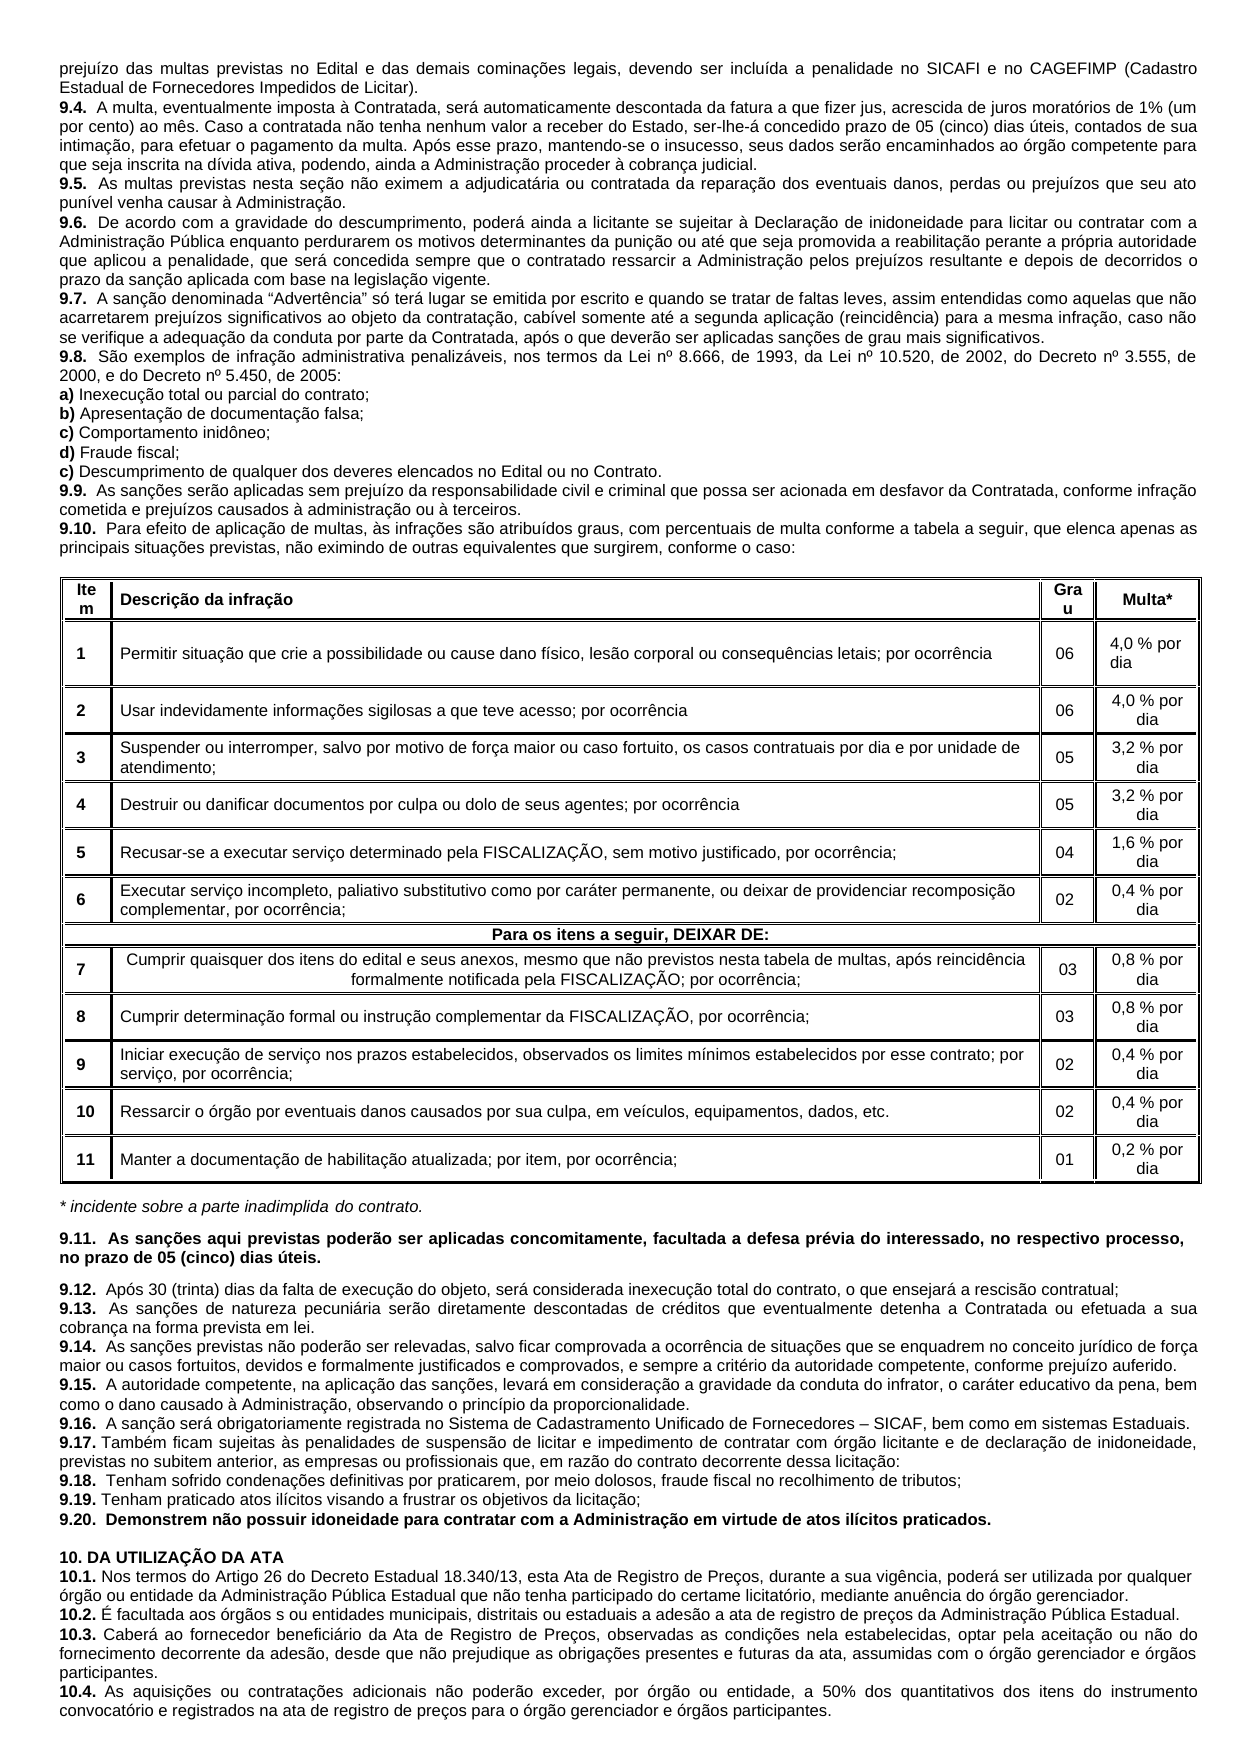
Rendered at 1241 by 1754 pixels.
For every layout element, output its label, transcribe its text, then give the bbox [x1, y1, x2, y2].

table_cell 0,8 % por dia [1097, 991, 1199, 1039]
text c) Comportamento inidôneo; [59, 423, 1199, 442]
table_cell 05 [1042, 783, 1093, 827]
table_header Item [63, 580, 111, 618]
table_cell Para os itens a seguir, DEIXAR DE: [61, 922, 1200, 944]
table_cell Suspender ou interromper, salvo por motivo de força maior ou caso fortuito, os casos contratuais por dia e por unidade de atendimento; [113, 735, 1039, 779]
table_cell 10 [63, 1086, 110, 1134]
text 9.18. Tenham sofrido condenações definitivas por praticarem, por meio dolosos, fraude fiscal no recolhimento de tributos; [59, 1471, 1199, 1490]
table_cell 4,0 % por dia [1097, 618, 1199, 685]
text 9.16. A sanção será obrigatoriamente registrada no Sistema de Cadastramento Unificado de Fornecedores – SICAF, bem como em sistemas Estaduais. [59, 1413, 1199, 1433]
table_cell 3,2 % por dia [1097, 732, 1198, 779]
table_cell 2 [61, 685, 111, 732]
table_cell 03 [1042, 948, 1093, 991]
table_cell 0,4 % por dia [1097, 1086, 1199, 1134]
text 9.9. As sanções serão aplicadas sem prejuízo da responsabilidade civil e criminal que possa ser acionada em desfavor da Contratada, conforme infração cometida e prejuízos causados à administração ou à terceiros. [59, 481, 1199, 519]
text * incidente sobre a parte inadimplida do contrato. [59, 1197, 1186, 1216]
table_cell 02 [1042, 878, 1093, 922]
table_cell 06 [1042, 688, 1093, 732]
table_cell 04 [1042, 830, 1093, 874]
table_cell 4 [63, 780, 110, 827]
text 9.15. A autoridade competente, na aplicação das sanções, levará em consideração a gravidade da conduta do infrator, o caráter educativo da pena, bem como o dano causado à Administração, observando o princípio da proporcionalidade. [59, 1375, 1199, 1413]
table_cell 06 [1042, 622, 1093, 685]
text 10. DA UTILIZAÇÃO DA ATA [59, 1548, 1199, 1567]
text 9.6. De acordo com a gravidade do descumprimento, poderá ainda a licitante se sujeitar à Declaração de inidoneidade para licitar ou contratar com a Administração Pública enquanto perdurarem os motivos determinantes da punição ou até que seja promovida a reabilitação perante a própria autoridade que aplicou a penalidade, que será concedida sempre que o contratado ressarcir a Administração pelos prejuízos resultante e depois de decorridos o prazo da sanção aplicada com base na legislação vigente. [59, 212, 1199, 289]
text 9.19. Tenham praticado atos ilícitos visando a frustrar os objetivos da licitação; [59, 1490, 1199, 1509]
text 10.2. É facultada aos órgãos s ou entidades municipais, distritais ou estaduais a adesão a ata de registro de preços da Administração Pública Estadual. [59, 1605, 1194, 1624]
table_cell 1 [63, 618, 110, 685]
table_cell 1,6 % por dia [1095, 827, 1200, 874]
table_cell 0,8 % por dia [1097, 944, 1199, 991]
text c) Descumprimento de qualquer dos deveres elencados no Edital ou no Contrato. [59, 462, 1199, 481]
table_cell 4,0 % por dia [1095, 685, 1200, 732]
table_cell Iniciar execução de serviço nos prazos estabelecidos, observados os limites mínimos estabelecidos por esse contrato; por serviço, por ocorrência; [113, 1042, 1039, 1086]
text 9.11. As sanções aqui previstas poderão ser aplicadas concomitamente, facultada a defesa prévia do interessado, no respectivo processo, no prazo de 05 (cinco) dias úteis. [59, 1228, 1186, 1267]
table_header Grau [1041, 578, 1095, 618]
table_cell 3,2 % por dia [1097, 780, 1199, 827]
table_cell 02 [1042, 1090, 1093, 1134]
table_cell Cumprir determinação formal ou instrução complementar da FISCALIZAÇÃO, por ocorrência; [113, 995, 1039, 1039]
table_cell Usar indevidamente informações sigilosas a que teve acesso; por ocorrência [113, 688, 1039, 732]
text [59, 59, 1199, 97]
text 9.4. A multa, eventualmente imposta à Contratada, será automaticamente descontada da fatura a que fizer jus, acrescida de juros moratórios de 1% (um por cento) ao mês. Caso a contratada não tenha nenhum valor a receber do Estado, ser-lhe-á concedido prazo de 05 (cinco) dias úteis, contados de sua intimação, para efetuar o pagamento da multa. Após esse prazo, mantendo-se o insucesso, seus dados serão encaminhados ao órgão competente para que seja inscrita na dívida ativa, podendo, ainda a Administração proceder à cobrança judicial. [59, 97, 1199, 174]
text 9.12. Após 30 (trinta) dias da falta de execução do objeto, será considerada inexecução total do contrato, o que ensejará a rescisão contratual; [59, 1279, 1199, 1298]
text 9.14. As sanções previstas não poderão ser relevadas, salvo ficar comprovada a ocorrência de situações que se enquadrem no conceito jurídico de força maior ou casos fortuitos, devidos e formalmente justificados e comprovados, e sempre a critério da autoridade competente, conforme prejuízo auferido. [59, 1337, 1199, 1375]
list 10.3. Caberá ao fornecedor beneficiário da Ata de Registro de Preços, observadas as condições nela estabelecidas, optar pela aceitação ou não do fornecimento decorrente da adesão, desde que não prejudique as obrigações presentes e futuras da ata, assumidas com o órgão gerenciador e órgãos participantes. [59, 1624, 1199, 1682]
table_cell 02 [1042, 1042, 1093, 1086]
text 9.13. As sanções de natureza pecuniária serão diretamente descontadas de créditos que eventualmente detenha a Contratada ou efetuada a sua cobrança na forma prevista em lei. [59, 1298, 1199, 1337]
table_cell 03 [1042, 995, 1093, 1039]
table_header Multa* [1095, 580, 1198, 618]
text 9.10. Para efeito de aplicação de multas, às infrações são atribuídos graus, com percentuais de multa conforme a tabela a seguir, que elenca apenas as principais situações previstas, não eximindo de outras equivalentes que surgirem, conforme o caso: [59, 519, 1199, 557]
table_cell 3 [63, 732, 110, 779]
text a) Inexecução total ou parcial do contrato; [59, 385, 1199, 404]
table_cell 0,2 % por dia [1095, 1134, 1200, 1181]
table_header Descrição da infração [111, 580, 1041, 618]
table_cell Destruir ou danificar documentos por culpa ou dolo de seus agentes; por ocorrência [113, 783, 1039, 827]
table_cell 0,4 % por dia [1097, 874, 1199, 922]
list 10.4. As aquisições ou contratações adicionais não poderão exceder, por órgão ou entidade, a 50% dos quantitativos dos itens do instrumento convocatório e registrados na ata de registro de preços para o órgão gerenciador e órgãos participantes. [59, 1682, 1199, 1720]
table_cell 0,4 % por dia [1097, 1039, 1198, 1086]
table_cell Recusar-se a executar serviço determinado pela FISCALIZAÇÃO, sem motivo justificado, por ocorrência; [113, 830, 1039, 874]
text 9.7. A sanção denominada “Advertência” só terá lugar se emitida por escrito e quando se tratar de faltas leves, assim entendidas como aquelas que não acarretarem prejuízos significativos ao objeto da contratação, cabível somente até a segunda aplicação (reincidência) para a mesma infração, caso não se verifique a adequação da conduta por parte da Contratada, após o que deverão ser aplicadas sanções de grau mais significativos. [59, 289, 1199, 347]
table_cell 01 [1041, 1134, 1095, 1181]
text d) Fraude fiscal; [59, 442, 1199, 462]
text 9.8. São exemplos de infração administrativa penalizáveis, nos termos da Lei nº 8.666, de 1993, da Lei nº 10.520, de 2002, do Decreto nº 3.555, de 2000, e do Decreto nº 5.450, de 2005: [59, 347, 1199, 385]
table_cell Cumprir quaisquer dos itens do edital e seus anexos, mesmo que não previstos nesta tabela de multas, após reincidência formalmente notificada pela FISCALIZAÇÃO; por ocorrência; [113, 948, 1039, 991]
table_cell Permitir situação que crie a possibilidade ou cause dano físico, lesão corporal ou consequências letais; por ocorrência [113, 622, 1039, 685]
table_cell 6 [63, 874, 110, 922]
table_cell Manter a documentação de habilitação atualizada; por item, por ocorrência; [111, 1137, 1041, 1181]
text 9.5. As multas previstas nesta seção não eximem a adjudicatária ou contratada da reparação dos eventuais danos, perdas ou prejuízos que seu ato punível venha causar à Administração. [59, 174, 1199, 212]
text 9.20. Demonstrem não possuir idoneidade para contratar com a Administração em virtude de atos ilícitos praticados. [59, 1509, 1199, 1528]
table_cell 05 [1042, 735, 1093, 779]
text 9.17. Também ficam sujeitas às penalidades de suspensão de licitar e impedimento de contratar com órgão licitante e de declaração de inidoneidade, previstas no subitem anterior, as empresas ou profissionais que, em razão do contrato decorrente dessa licitação: [59, 1433, 1199, 1471]
table_cell 5 [61, 827, 111, 874]
table_cell 11 [61, 1134, 111, 1181]
text 10.1. Nos termos do Artigo 26 do Decreto Estadual 18.340/13, esta Ata de Registro de Preços, durante a sua vigência, poderá ser utilizada por qualquer órgão ou entidade da Administração Pública Estadual que não tenha participado do certame licitatório, mediante anuência do órgão gerenciador. [59, 1567, 1194, 1605]
table_cell Executar serviço incompleto, paliativo substitutivo como por caráter permanente, ou deixar de providenciar recomposição complementar, por ocorrência; [113, 878, 1039, 922]
table_cell 7 [63, 944, 110, 991]
text b) Apresentação de documentação falsa; [59, 404, 1199, 423]
table_cell 8 [63, 991, 110, 1039]
table_cell 9 [63, 1039, 110, 1086]
table_cell Ressarcir o órgão por eventuais danos causados por sua culpa, em veículos, equipamentos, dados, etc. [113, 1090, 1039, 1134]
